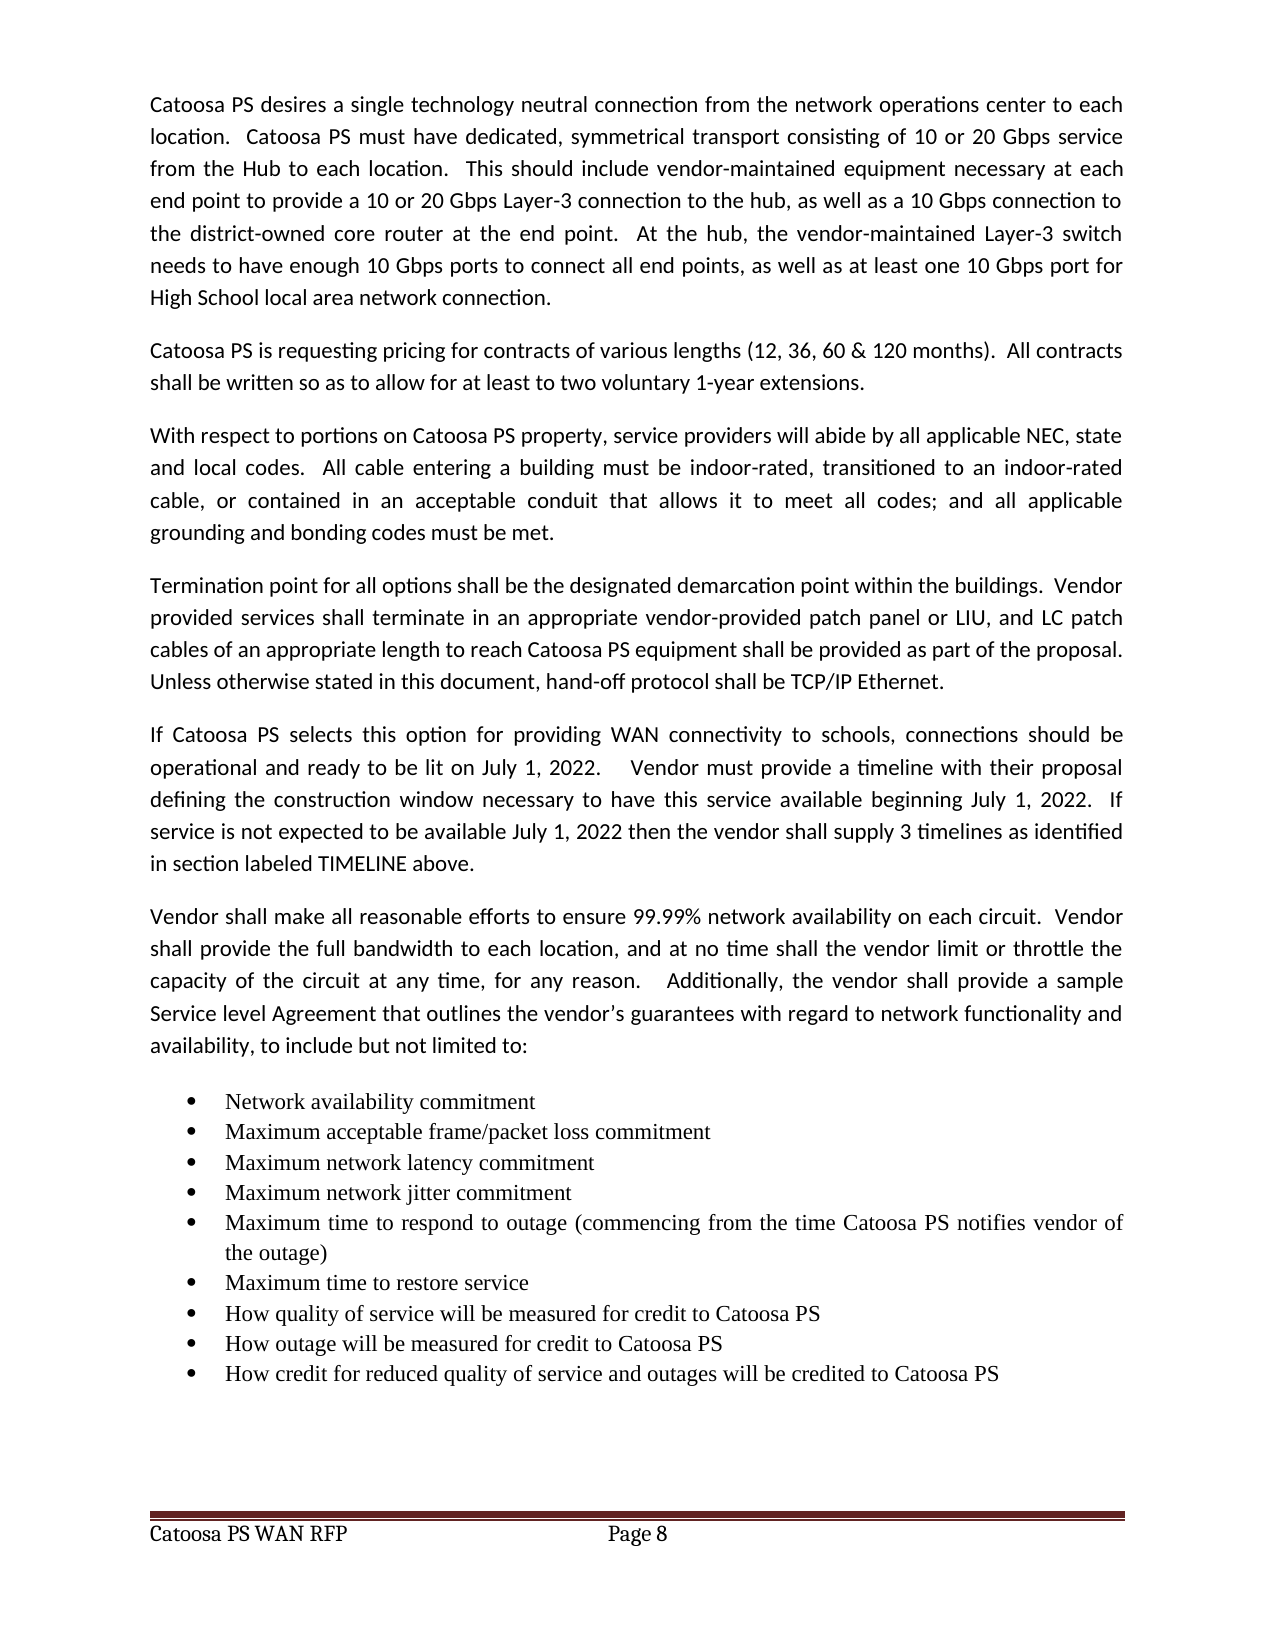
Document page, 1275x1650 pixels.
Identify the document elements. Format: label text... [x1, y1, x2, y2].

list How credit for reduced quality of service and outages will be credited to Catoosa PS [187, 1360, 1125, 1386]
text With respect to portions on Catoosa PS property, service providers will abide by all applicable NEC, state and local codes. All cable entering a building must be indoor-rated, transitioned to an indoor-rated cable, or contained in an acceptable conduit that allows it to meet all codes; and all applicable grounding and bonding codes must be met. [150, 421, 1125, 546]
list Maximum acceptable frame/packet loss commitment [187, 1118, 1125, 1145]
text Catoosa PS desires a single technology neutral connection from the network operations center to each location. Catoosa PS must have dedicated, symmetrical transport consisting of 10 or 20 Gbps service from the Hub to each location. This should include vendor-maintained equipment necessary at each end point to provide a 10 or 20 Gbps Layer-3 connection to the hub, as well as a 10 Gbps connection to the district-owned core router at the end point. At the hub, the vendor-maintained Layer-3 switch needs to have enough 10 Gbps ports to connect all end points, as well as at least one 10 Gbps port for High School local area network connection. [150, 90, 1125, 311]
list Maximum time to restore service [187, 1269, 1125, 1296]
list Maximum network jitter commitment [187, 1179, 1125, 1205]
list Network availability commitment [187, 1088, 1125, 1114]
list Maximum network latency commitment [187, 1149, 1125, 1175]
text If Catoosa PS selects this option for providing WAN connectivity to schools, connections should be operational and ready to be lit on July 1, 2022. Vendor must provide a timeline with their proposal defining the construction window necessary to have this service available beginning July 1, 2022. If service is not expected to be available July 1, 2022 then the vendor shall supply 3 timelines as identified in section labeled TIMELINE above. [150, 721, 1125, 877]
text Vendor shall make all reasonable efforts to ensure 99.99% network availability on each circuit. Vendor shall provide the full bandwidth to each location, and at no time shall the vendor limit or throttle the capacity of the circuit at any time, for any reason. Additionally, the vendor shall provide a sample Service level Agreement that outlines the vendor’s guarantees with regard to network functionality and availability, to include but not limited to: [150, 902, 1125, 1059]
text Termination point for all options shall be the designated demarcation point within the buildings. Vendor provided services shall terminate in an appropriate vendor-provided patch panel or LIU, and LC patch cables of an appropriate length to reach Catoosa PS equipment shall be provided as part of the proposal. Unless otherwise stated in this document, hand-off protocol shall be TCP/IP Ethernet. [150, 571, 1125, 696]
text Catoosa PS is requesting pricing for contracts of various lengths (12, 36, 60 & 120 months). All contracts shall be written so as to allow for at least to two voluntary 1-year extensions. [150, 336, 1125, 396]
list How outage will be measured for credit to Catoosa PS [187, 1330, 1125, 1356]
list How quality of service will be measured for credit to Catoosa PS [187, 1300, 1125, 1326]
list Maximum time to respond to outage (commencing from the time Catoosa PS notifies vendor of the outage) [187, 1209, 1125, 1266]
